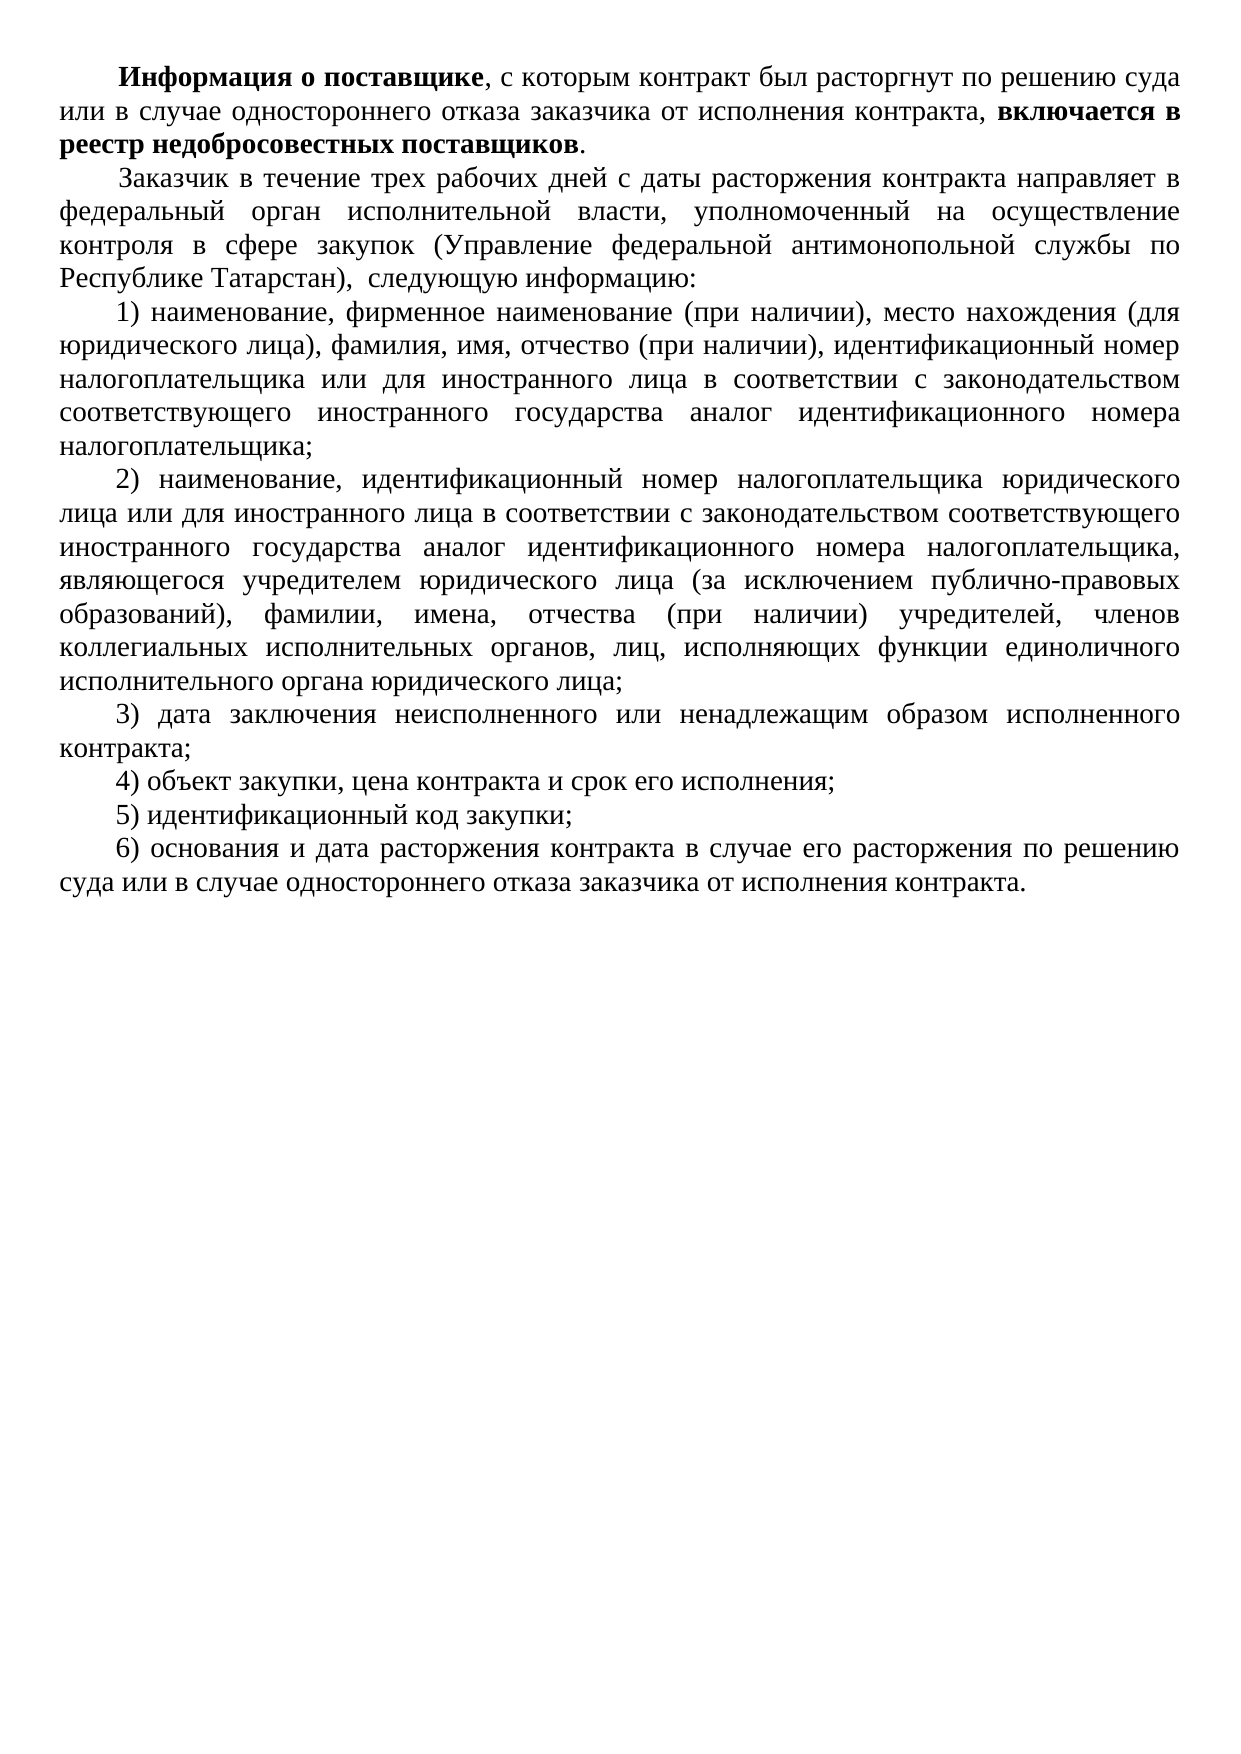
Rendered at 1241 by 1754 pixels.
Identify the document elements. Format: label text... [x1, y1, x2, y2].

text Заказчик в течение трех рабочих дней с даты расторжения контракта направляет в федеральный орган исполнительной власти, уполномоченный на осуществление контроля в сфере закупок (Управление федеральной антимонопольной службы по Республике Татарстан), следующую информацию: [59, 160, 1181, 294]
text 5) идентификационный код закупки; [59, 797, 1181, 831]
text 2) наименование, идентификационный номер налогоплательщика юридического лица или для иностранного лица в соответствии с законодательством соответствующего иностранного государства аналог идентификационного номера налогоплательщика, являющегося учредителем юридического лица (за исключением публично-правовых образований), фамилии, имена, отчества (при наличии) учредителей, членов коллегиальных исполнительных органов, лиц, исполняющих функции единоличного исполнительного органа юридического лица; [59, 462, 1181, 696]
text 6) основания и дата расторжения контракта в случае его расторжения по решению суда или в случае одностороннего отказа заказчика от исполнения контракта. [59, 831, 1181, 898]
text 4) объект закупки, цена контракта и срок его исполнения; [59, 763, 1181, 797]
text Информация о поставщике, с которым контракт был расторгнут по решению суда или в случае одностороннего отказа заказчика от исполнения контракта, включается в реестр недобросовестных поставщиков. [59, 59, 1181, 160]
text 1) наименование, фирменное наименование (при наличии), место нахождения (для юридического лица), фамилия, имя, отчество (при наличии), идентификационный номер налогоплательщика или для иностранного лица в соответствии с законодательством соответствующего иностранного государства аналог идентификационного номера налогоплательщика; [59, 294, 1181, 462]
text 3) дата заключения неисполненного или ненадлежащим образом исполненного контракта; [59, 696, 1181, 763]
